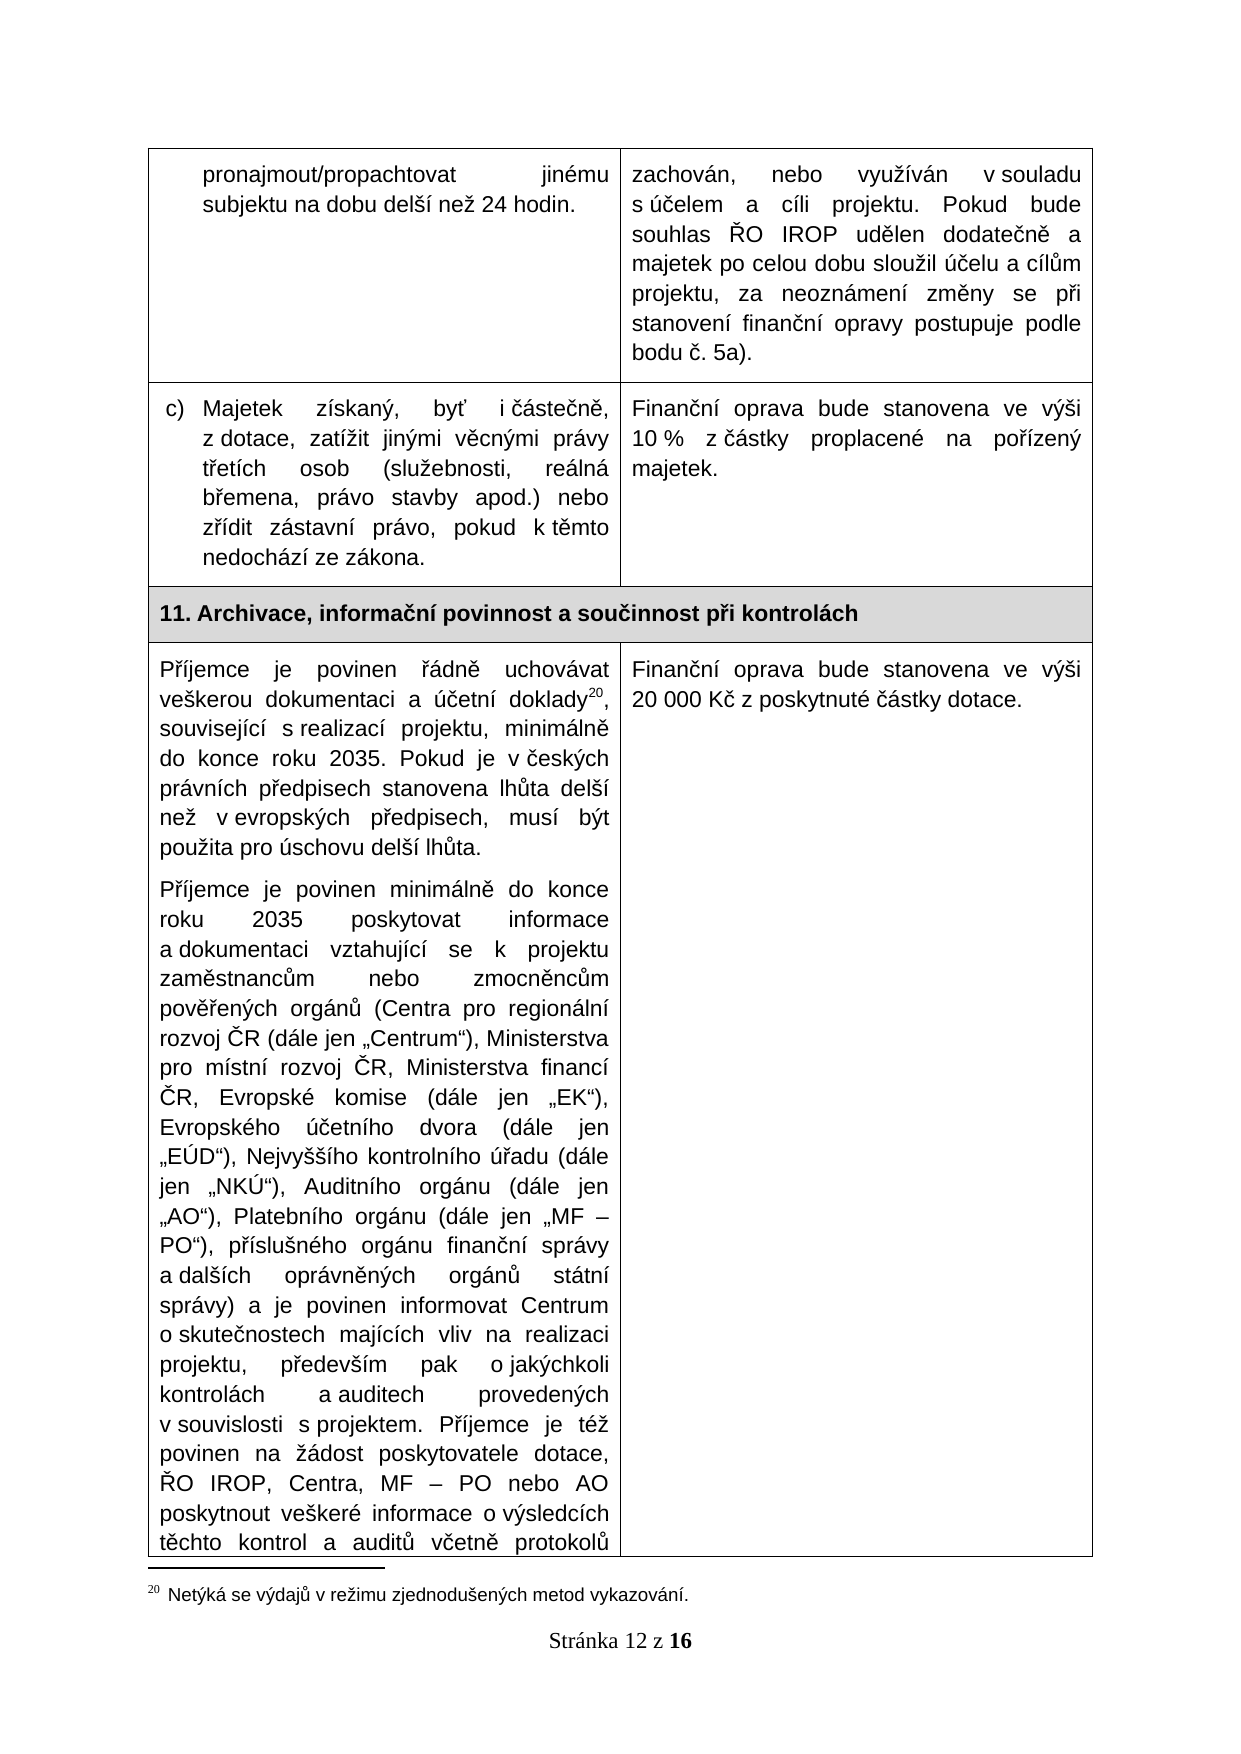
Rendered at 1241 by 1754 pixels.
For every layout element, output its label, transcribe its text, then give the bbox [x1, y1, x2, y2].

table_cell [621, 149, 1092, 382]
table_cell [621, 643, 1092, 1556]
table_cell Archivace, informační povinnost a součinnost při kontrolách [149, 587, 1092, 642]
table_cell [149, 643, 620, 1556]
table_cell Majetek získaný, byť i částečně, z dotace, zatížit jinými věcnými právy třetích osob (služebnosti, reálná břemena, právo stavby apod.) nebo zřídit zástavní právo, pokud k těmto nedochází ze zákona. [149, 383, 620, 586]
table_cell Finanční oprava bude stanovena ve výši 10 % z částky proplacené na pořízený majetek. [621, 383, 1092, 586]
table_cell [149, 149, 620, 382]
